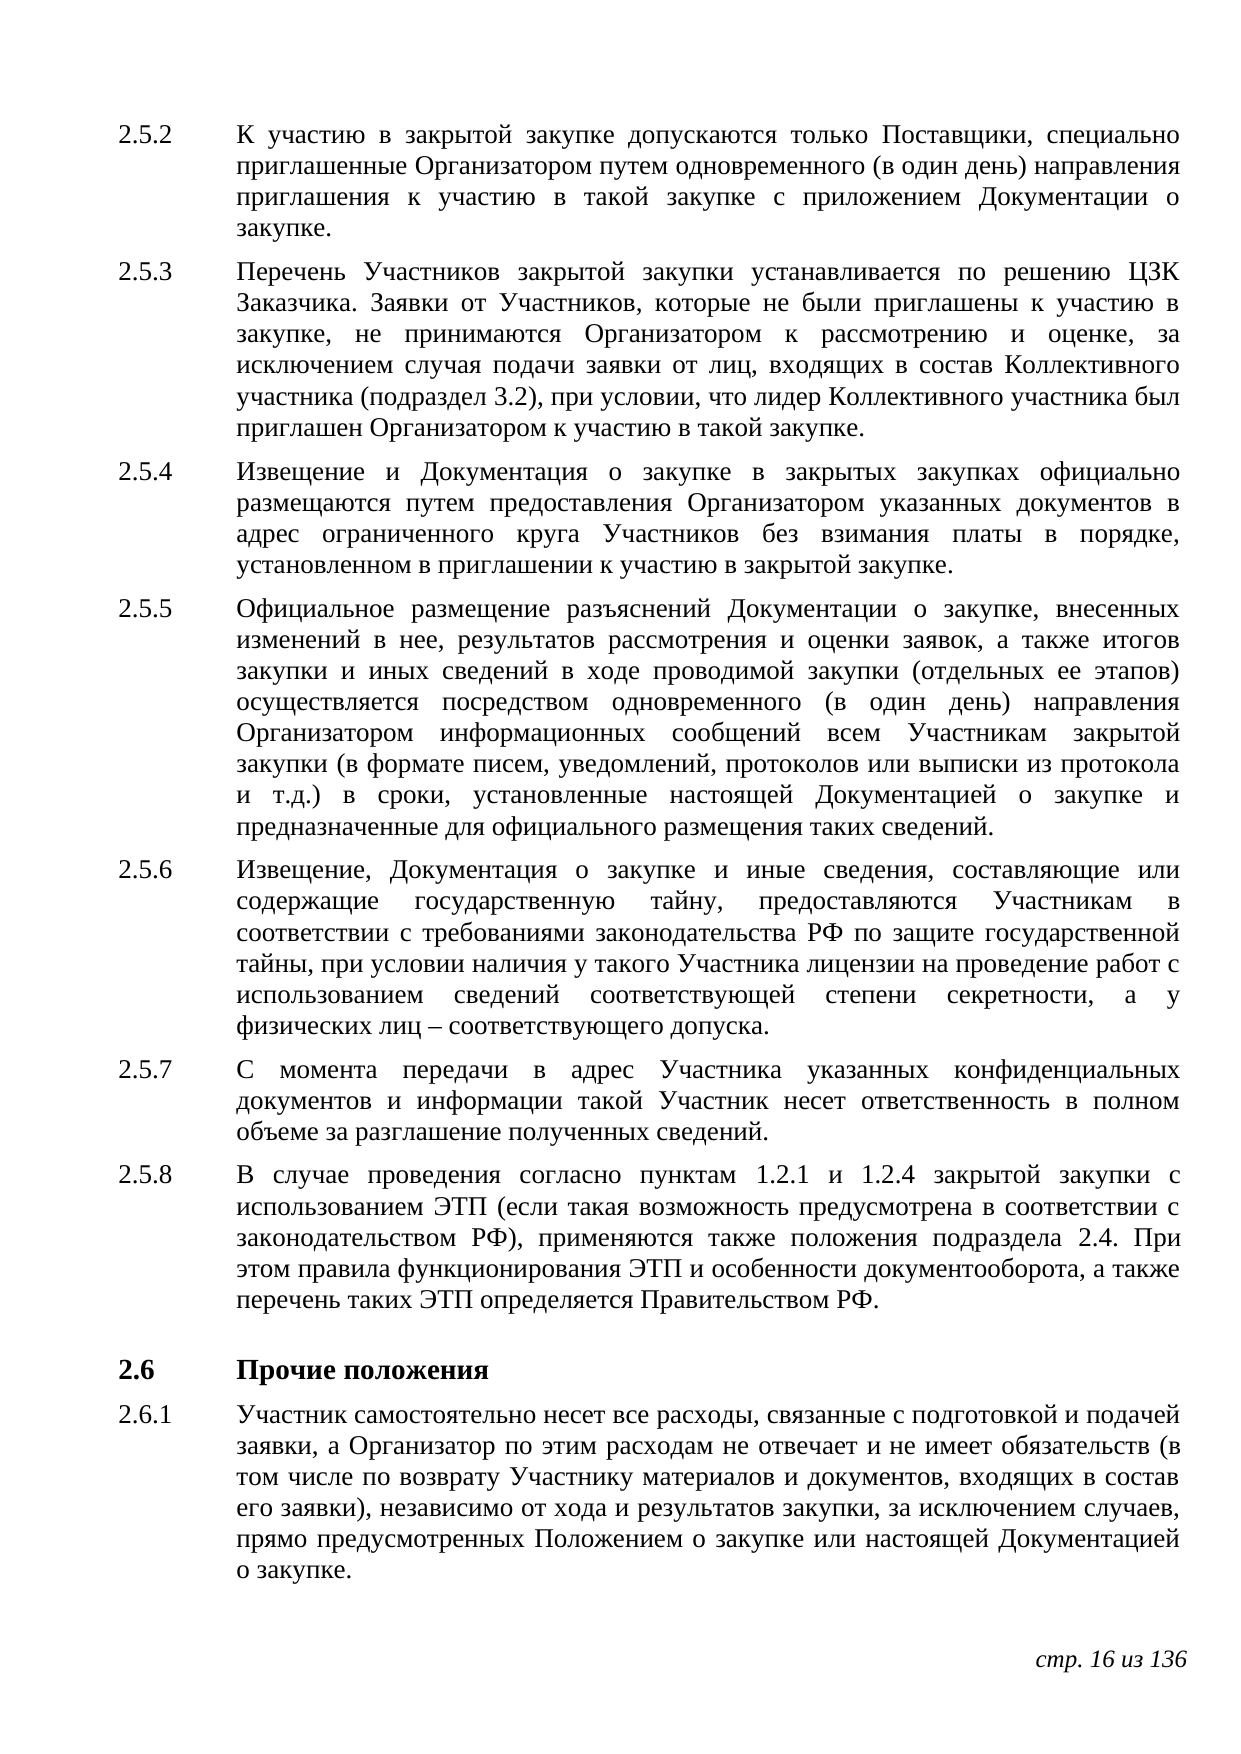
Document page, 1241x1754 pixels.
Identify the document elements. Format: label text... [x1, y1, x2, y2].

text Участник самостоятельно несет все расходы, связанные с подготовкой и подачей заявки, а Организатор по этим расходам не отвечает и не имеет обязательств (в том числе по возврату Участнику материалов и документов, входящих в состав его заявки), независимо от хода и результатов закупки, за исключением случаев, прямо предусмотренных Положением о закупке или настоящей Документацией о закупке. [118, 1398, 1181, 1585]
text С момента передачи в адрес Участника указанных конфиденциальных документов и информации такой Участник несет ответственность в полном объеме за разглашение полученных сведений. [118, 1053, 1181, 1146]
text В случае проведения согласно пунктам 1.2.1 и 1.2.4 закрытой закупки с использованием ЭТП (если такая возможность предусмотрена в соответствии с законодательством РФ), применяются также положения подраздела 2.4. При этом правила функционирования ЭТП и особенности документооборота, а также перечень таких ЭТП определяется Правительством РФ. [118, 1159, 1181, 1314]
text Официальное размещение разъяснений Документации о закупке, внесенных изменений в нее, результатов рассмотрения и оценки заявок, а также итогов закупки и иных сведений в ходе проводимой закупки (отдельных ее этапов) осуществляется посредством одновременного (в один день) направления Организатором информационных сообщений всем Участникам закрытой закупки (в формате писем, уведомлений, протоколов или выписки из протокола и т.д.) в сроки, установленные настоящей Документацией о закупке и предназначенные для официального размещения таких сведений. [118, 592, 1181, 841]
text К участию в закрытой закупке допускаются только Поставщики, специально приглашенные Организатором путем одновременного (в один день) направления приглашения к участию в такой закупке с приложением Документации о закупке. [118, 118, 1181, 243]
text Извещение, Документация о закупке и иные сведения, составляющие или содержащие государственную тайну, предоставляются Участникам в соответствии с требованиями законодательства РФ по защите государственной тайны, при условии наличия у такого Участника лицензии на проведение работ с использованием сведений соответствующей степени секретности, а у физических лиц – соответствующего допуска. [118, 853, 1181, 1040]
text Перечень Участников закрытой закупки устанавливается по решению ЦЗК Заказчика. Заявки от Участников, которые не были приглашены к участию в закупке, не принимаются Организатором к рассмотрению и оценке, за исключением случая подачи заявки от лиц, входящих в состав Коллективного участника (подраздел 3.2), при условии, что лидер Коллективного участника был приглашен Организатором к участию в такой закупке. [118, 255, 1181, 442]
text Извещение и Документация о закупке в закрытых закупках официально размещаются путем предоставления Организатором указанных документов в адрес ограниченного круга Участников без взимания платы в порядке, установленном в приглашении к участию в закрытой закупке. [118, 454, 1181, 579]
subtitle Прочие положения [118, 1352, 1181, 1385]
